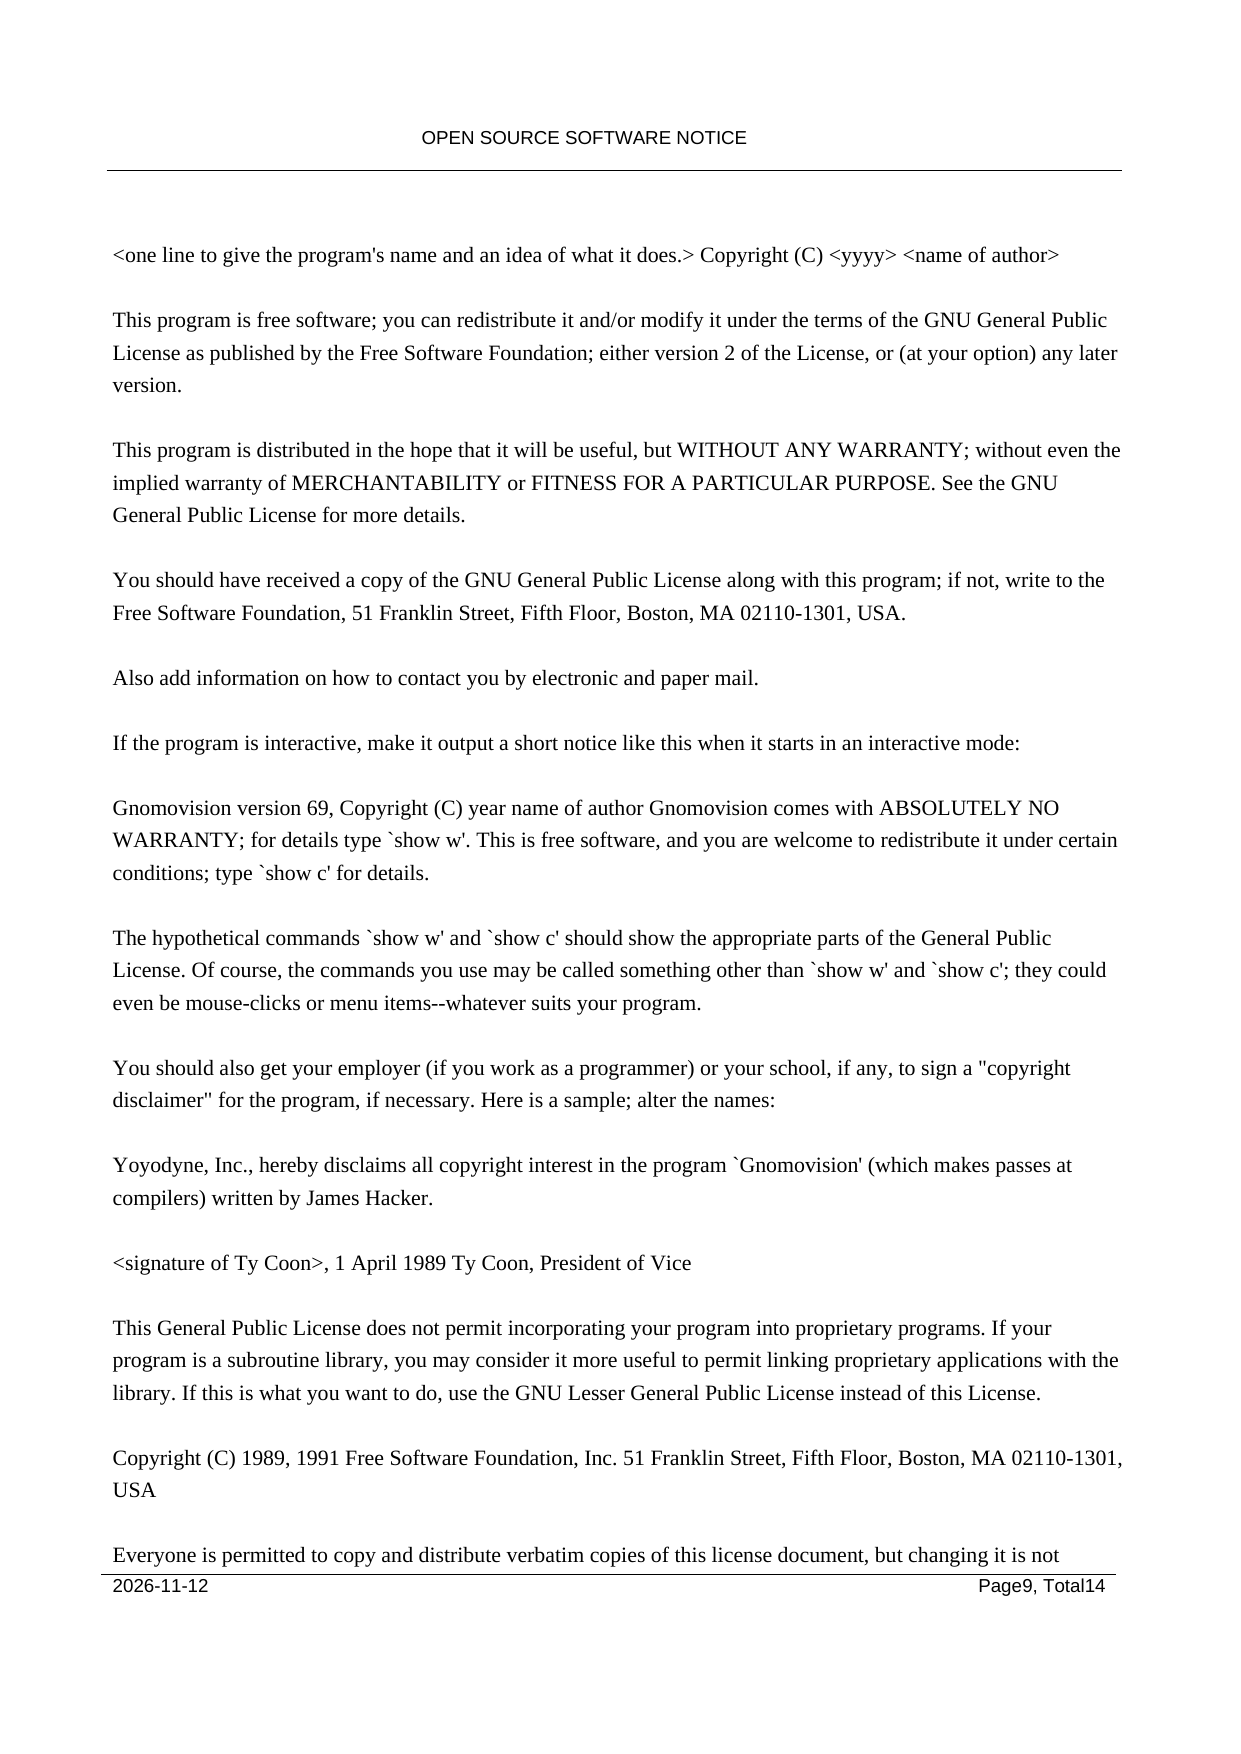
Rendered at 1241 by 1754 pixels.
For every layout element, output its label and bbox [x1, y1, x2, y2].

text [112, 206, 1128, 1571]
